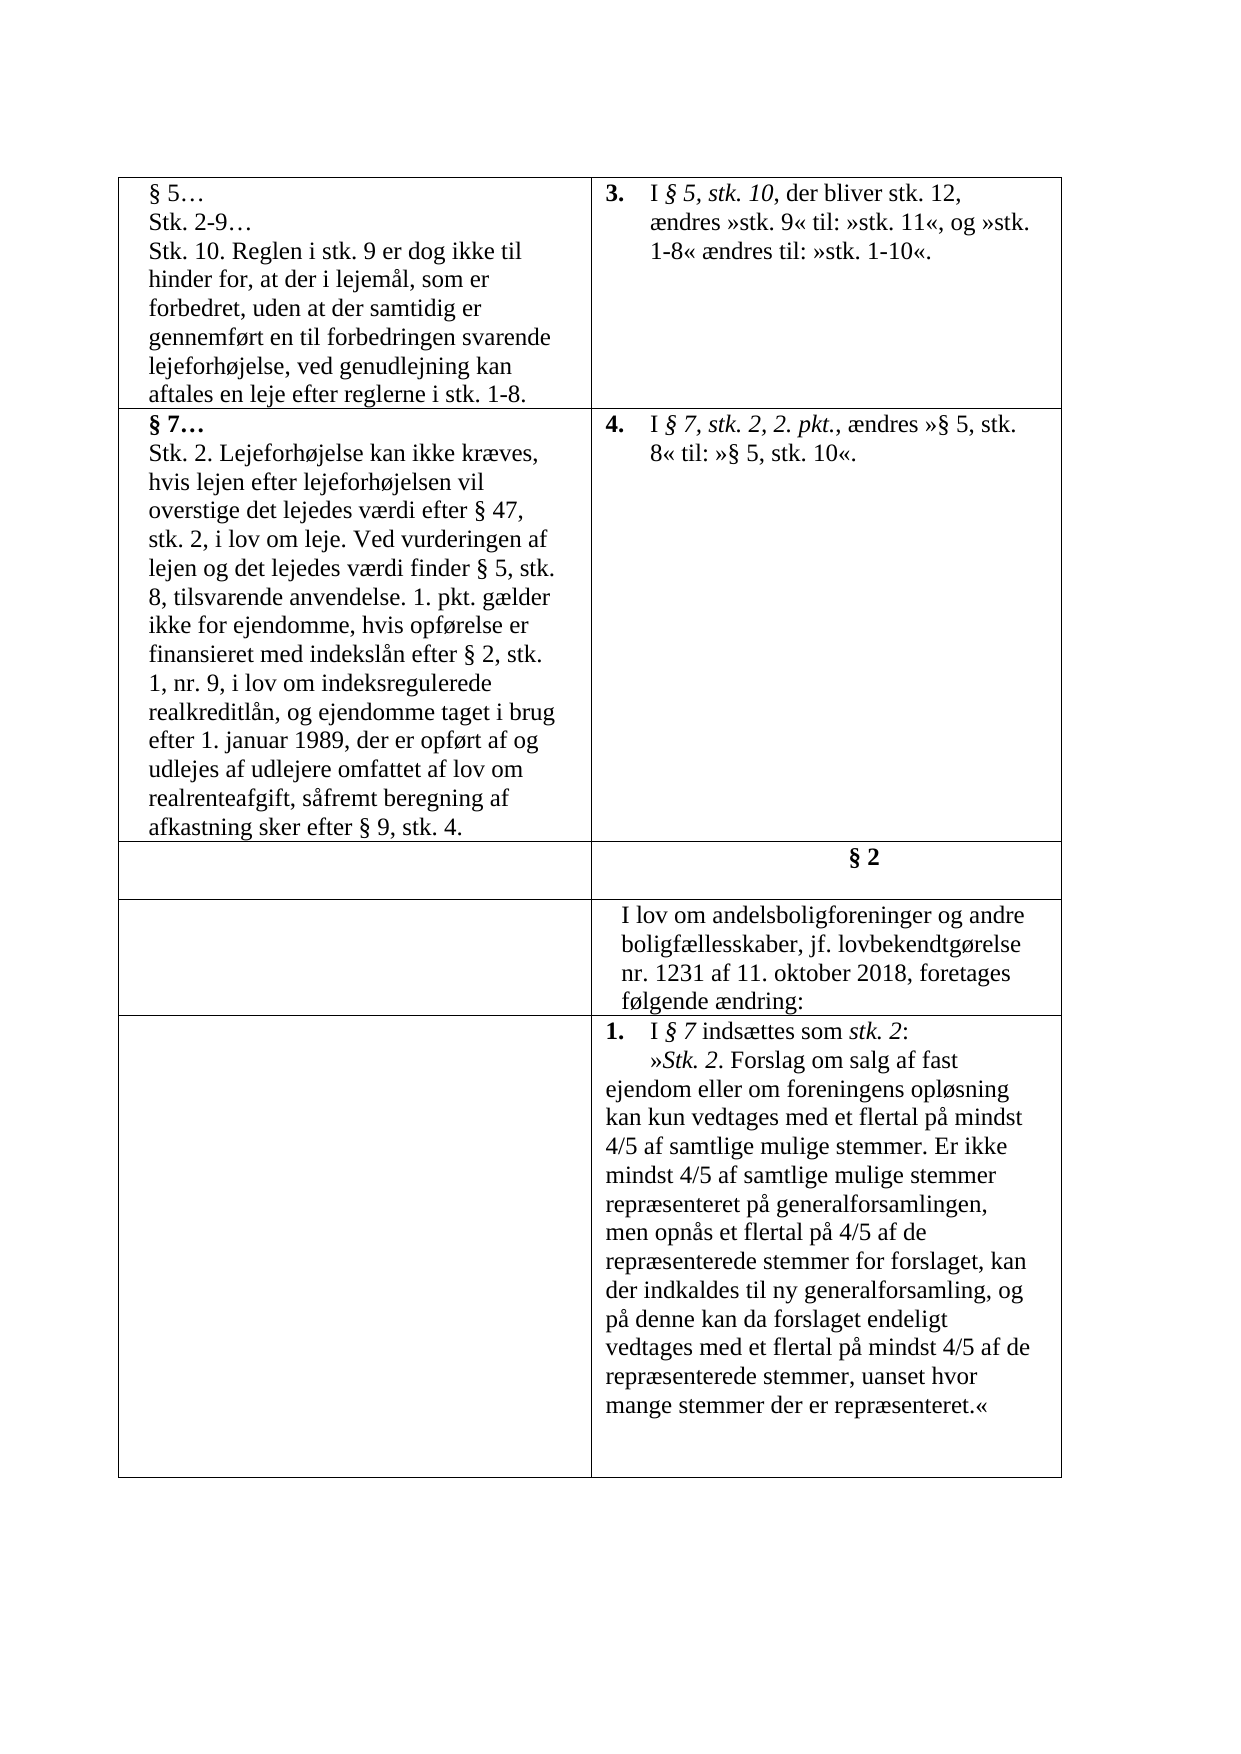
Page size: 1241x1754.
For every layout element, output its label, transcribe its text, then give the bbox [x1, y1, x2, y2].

table_cell [119, 842, 591, 899]
table_cell I § 7 indsættes som stk. 2: »Stk. 2. Forslag om salg af fast ejendom eller om foreningens opløsning kan kun vedtages med et flertal på mindst 4/5 af samtlige mulige stemmer. Er ikke mindst 4/5 af samtlige mulige stemmer repræsenteret på generalforsamlingen, men opnås et flertal på 4/5 af de repræsenterede stemmer for forslaget, kan der indkaldes til ny generalforsamling, og på denne kan da forslaget endeligt vedtages med et flertal på mindst 4/5 af de repræsenterede stemmer, uanset hvor mange stemmer der er repræsenteret.« [592, 1016, 1061, 1477]
table_cell [119, 1016, 591, 1477]
table_cell § 7… Stk. 2. Lejeforhøjelse kan ikke kræves, hvis lejen efter lejeforhøjelsen vil overstige det lejedes værdi efter § 47, stk. 2, i lov om leje. Ved vurderingen af lejen og det lejedes værdi finder § 5, stk. 8, tilsvarende anvendelse. 1. pkt. gælder ikke for ejendomme, hvis opførelse er finansieret med indekslån efter § 2, stk. 1, nr. 9, i lov om indeksregulerede realkreditlån, og ejendomme taget i brug efter 1. januar 1989, der er opført af og udlejes af udlejere omfattet af lov om realrenteafgift, såfremt beregning af afkastning sker efter § 9, stk. 4. [119, 409, 591, 841]
table_cell § 2 [592, 842, 1061, 899]
table_cell I § 5, stk. 10, der bliver stk. 12, ændres »stk. 9« til: »stk. 11«, og »stk. 1-8« ændres til: »stk. 1-10«. [592, 178, 1061, 408]
table_cell I lov om andelsboligforeninger og andre boligfællesskaber, jf. lovbekendtgørelse nr. 1231 af 11. oktober 2018, foretages følgende ændring: [592, 900, 1061, 1015]
table_cell I § 7, stk. 2, 2. pkt., ændres »§ 5, stk. 8« til: »§ 5, stk. 10«. [592, 409, 1061, 841]
table_cell [119, 900, 591, 1015]
table_cell § 5… Stk. 2-9… Stk. 10. Reglen i stk. 9 er dog ikke til hinder for, at der i lejemål, som er forbedret, uden at der samtidig er gennemført en til forbedringen svarende lejeforhøjelse, ved genudlejning kan aftales en leje efter reglerne i stk. 1-8. [119, 178, 591, 408]
